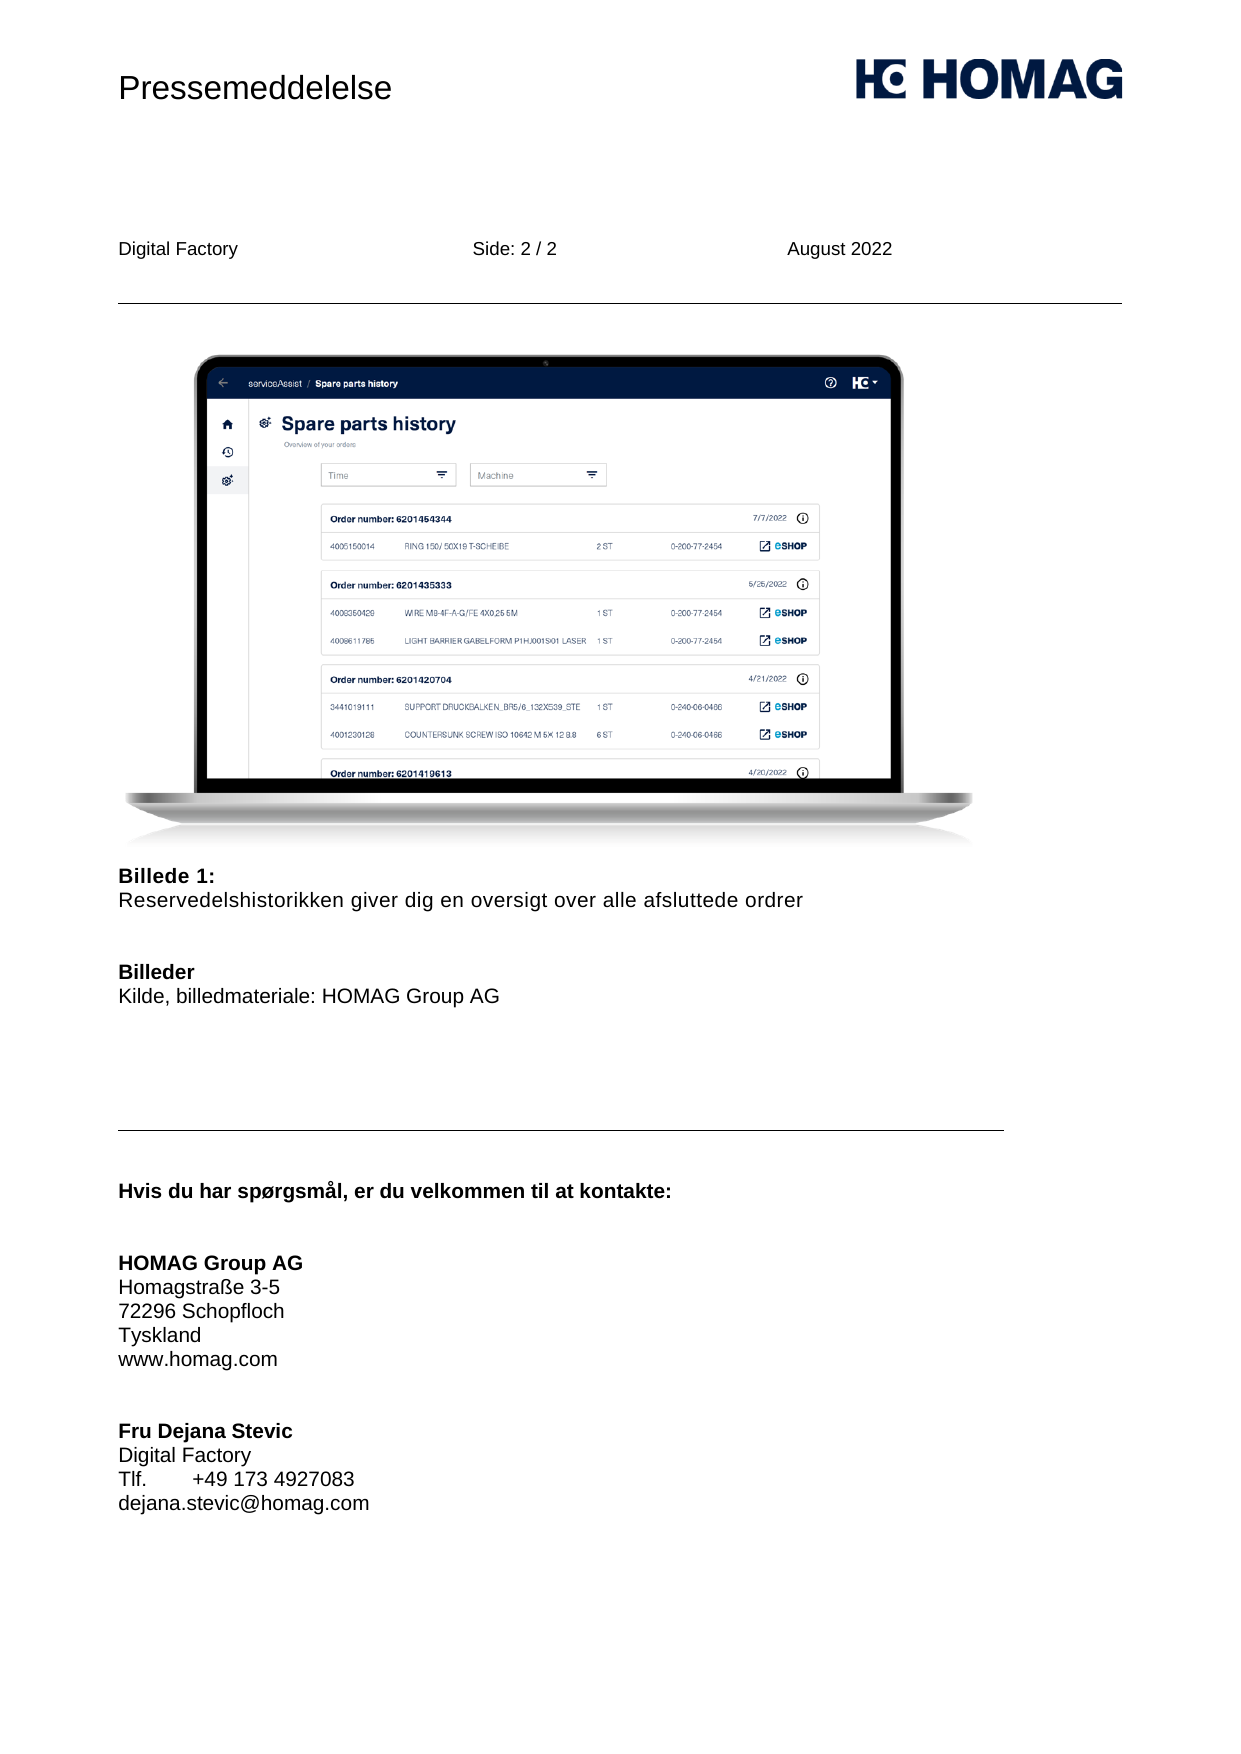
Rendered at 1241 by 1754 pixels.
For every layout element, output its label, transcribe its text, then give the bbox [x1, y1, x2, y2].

subtitle HOMAG Group AG [118, 1251, 1004, 1275]
subtitle Homagstraße 3-5 [118, 1275, 1004, 1299]
picture [118, 345, 979, 864]
subtitle www.homag.com [118, 1347, 1004, 1371]
title Billede 1: [118, 864, 1004, 888]
subtitle Tyskland [118, 1323, 1004, 1347]
title Reservedelshistorikken giver dig en oversigt over alle afsluttede ordrer [118, 888, 1004, 912]
subtitle Digital Factory [118, 1443, 1004, 1467]
text Kilde, billedmateriale: HOMAG Group AG [118, 984, 1004, 1008]
subtitle Hvis du har spørgsmål, er du velkommen til at kontakte: [118, 1179, 1004, 1203]
picture [856, 59, 1123, 99]
subtitle dejana.stevic@homag.com [118, 1491, 1004, 1514]
subtitle Fru Dejana Stevic [118, 1419, 1004, 1443]
text Billeder [118, 960, 1004, 984]
subtitle 72296 Schopfloch [118, 1299, 1004, 1323]
subtitle Tlf. +49 173 4927083 [118, 1467, 1004, 1491]
